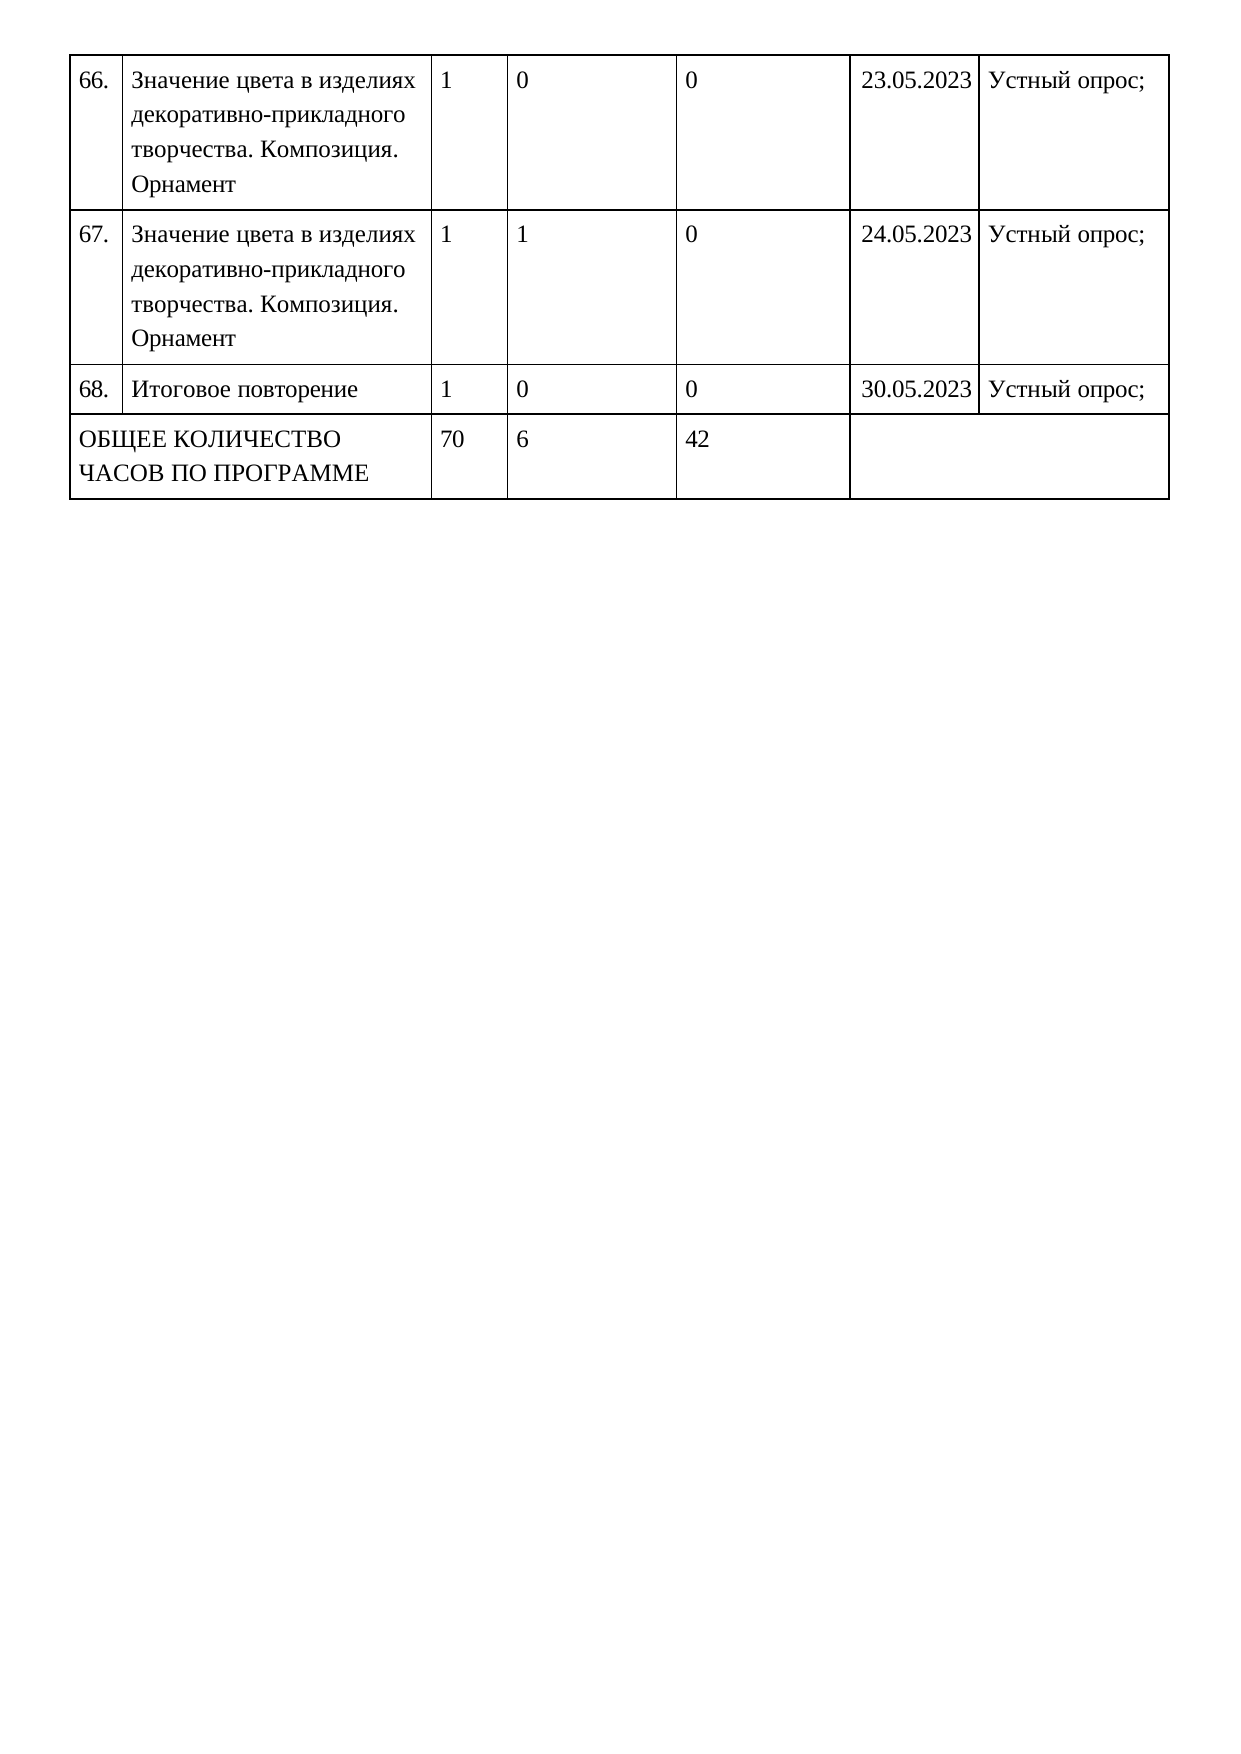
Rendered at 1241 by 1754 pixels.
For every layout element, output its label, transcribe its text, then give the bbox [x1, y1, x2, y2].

table_cell 30.05.2023 [851, 365, 978, 413]
table_cell 67. [71, 211, 122, 363]
table_cell 1 [432, 56, 507, 209]
table_cell ОБЩЕЕ КОЛИЧЕСТВО ЧАСОВ ПО ПРОГРАММЕ [71, 415, 431, 498]
table_cell 0 [677, 56, 849, 209]
table_cell 0 [508, 365, 676, 413]
table_cell 1 [432, 365, 507, 413]
table_cell 1 [508, 211, 676, 363]
table_cell 23.05.2023 [851, 56, 978, 209]
table_cell Итоговое повторение [123, 365, 431, 413]
table_cell 0 [677, 365, 849, 413]
table_cell 66. [71, 56, 122, 209]
table_cell 42 [677, 415, 849, 498]
table_cell 0 [508, 56, 676, 209]
table_cell Устный опрос; [980, 365, 1168, 413]
table_cell Устный опрос; [980, 56, 1168, 209]
table_cell 70 [432, 415, 507, 498]
table_cell 24.05.2023 [851, 211, 978, 363]
table_cell Значение цвета в изделиях декоративно-прикладного творчества. Композиция. Орнамент [123, 211, 431, 363]
table_cell Устный опрос; [980, 211, 1168, 363]
table_cell [851, 415, 1168, 498]
table_cell 68. [71, 365, 122, 413]
table_cell Значение цвета в изделиях декоративно-прикладного творчества. Композиция. Орнамент [123, 56, 431, 209]
table_cell 0 [677, 211, 849, 363]
table_cell 1 [432, 211, 507, 363]
table_cell 6 [508, 415, 676, 498]
